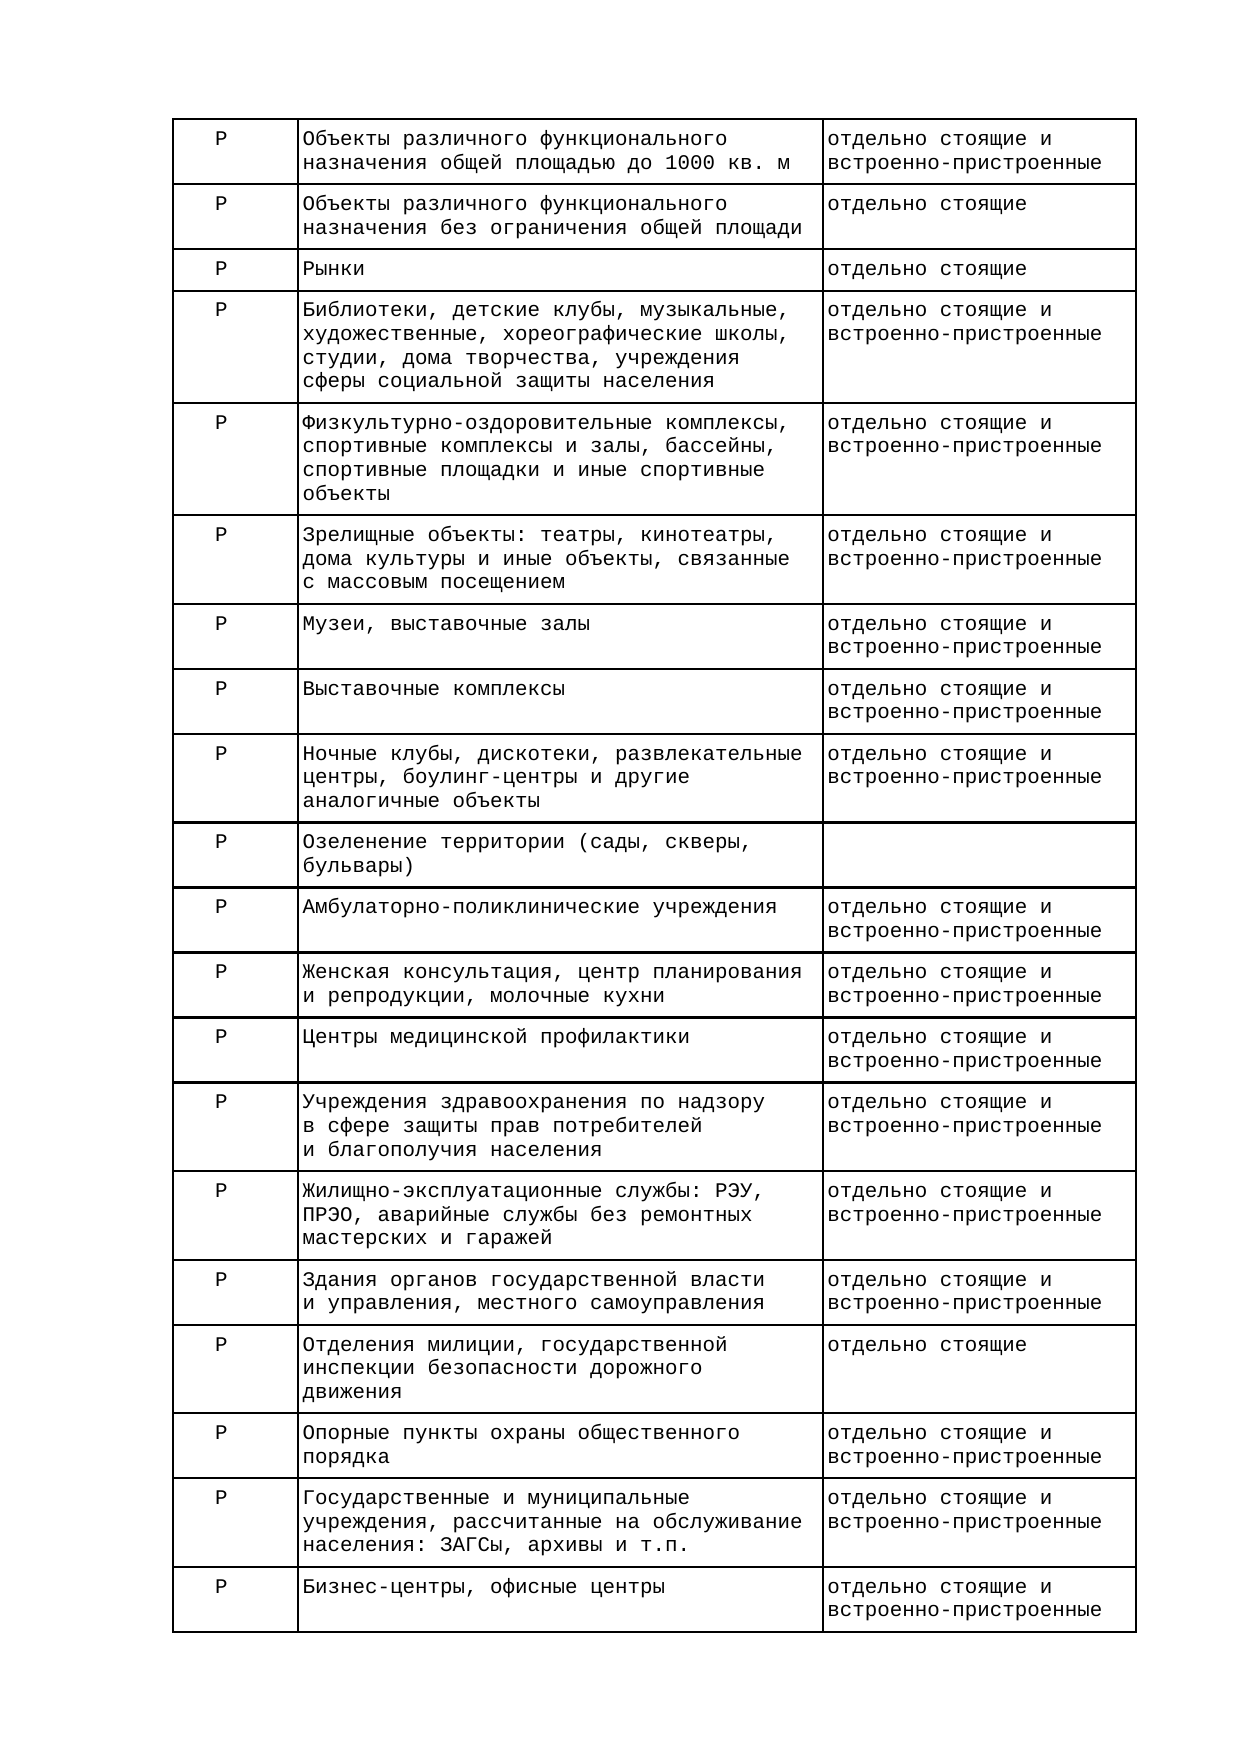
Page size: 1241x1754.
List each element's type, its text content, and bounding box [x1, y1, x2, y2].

table_cell Объекты различного функционального назначения без ограничения общей площади [299, 185, 822, 248]
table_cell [824, 120, 1135, 183]
table_cell Р [174, 185, 297, 248]
table_cell отдельно стоящие и встроенно-пристроенные [824, 735, 1135, 821]
table_cell Р [174, 1568, 297, 1631]
table_cell отдельно стоящие и встроенно-пристроенные [824, 1019, 1135, 1081]
table_cell Центры медицинской профилактики [299, 1019, 822, 1081]
table_cell Р [174, 889, 297, 951]
table_cell Р [174, 1084, 297, 1170]
table_cell Отделения милиции, государственной инспекции безопасности дорожного движения [299, 1326, 822, 1412]
table_cell Зрелищные объекты: театры, кинотеатры, дома культуры и иные объекты, связанные с массовым посещением [299, 516, 822, 603]
table_cell Опорные пункты охраны общественного порядка [299, 1414, 822, 1477]
table_cell отдельно стоящие [824, 185, 1135, 248]
table_cell Р [174, 120, 297, 183]
table_cell Женская консультация, центр планирования и репродукции, молочные кухни [299, 954, 822, 1016]
table_cell отдельно стоящие и встроенно-пристроенные [824, 1414, 1135, 1477]
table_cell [824, 1479, 1135, 1566]
table_cell Р [174, 1414, 297, 1477]
table_cell Государственные и муниципальные учреждения, рассчитанные на обслуживание населения: ЗАГСы, архивы и т.п. [299, 1479, 822, 1566]
table_cell Р [174, 1261, 297, 1324]
table_cell отдельно стоящие и встроенно-пристроенные [824, 1261, 1135, 1324]
table_cell Озеленение территории (сады, скверы, бульвары) [299, 824, 822, 886]
table_cell отдельно стоящие и встроенно-пристроенные [824, 1084, 1135, 1170]
table_cell Жилищно-эксплуатационные службы: РЭУ, ПРЭО, аварийные службы без ремонтных мастерских и гаражей [299, 1172, 822, 1259]
table_cell Объекты различного функционального назначения общей площадью до 1000 кв. м [299, 120, 822, 183]
table_cell Р [174, 1019, 297, 1081]
table_cell отдельно стоящие и встроенно-пристроенные [824, 954, 1135, 1016]
table_cell Р [174, 954, 297, 1016]
table_cell Здания органов государственной власти и управления, местного самоуправления [299, 1261, 822, 1324]
table_cell Р [174, 670, 297, 733]
table_cell отдельно стоящие и встроенно-пристроенные [824, 1172, 1135, 1259]
table_cell Р [174, 1172, 297, 1259]
table_cell Амбулаторно-поликлинические учреждения [299, 889, 822, 951]
table_cell Бизнес-центры, офисные центры [299, 1568, 822, 1631]
table_cell Библиотеки, детские клубы, музыкальные, художественные, хореографические школы, студии, дома творчества, учреждения сферы социальной защиты населения [299, 292, 822, 402]
table_cell Выставочные комплексы [299, 670, 822, 733]
table_cell отдельно стоящие и встроенно-пристроенные [824, 605, 1135, 668]
table_cell отдельно стоящие [824, 1326, 1135, 1412]
table_cell Учреждения здравоохранения по надзору в сфере защиты прав потребителей и благополучия населения [299, 1084, 822, 1170]
table_cell отдельно стоящие и встроенно-пристроенные [824, 404, 1135, 514]
table_cell Р [174, 824, 297, 886]
table_cell отдельно стоящие и встроенно-пристроенные [824, 889, 1135, 951]
table_cell отдельно стоящие и встроенно-пристроенные [824, 292, 1135, 402]
table_cell [824, 824, 1135, 886]
table_cell Музеи, выставочные залы [299, 605, 822, 668]
table_cell Р [174, 605, 297, 668]
table_cell Р [174, 250, 297, 289]
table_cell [824, 1568, 1135, 1631]
table_cell Р [174, 404, 297, 514]
table_cell Физкультурно-оздоровительные комплексы, спортивные комплексы и залы, бассейны, спортивные площадки и иные спортивные объекты [299, 404, 822, 514]
table_cell отдельно стоящие [824, 250, 1135, 289]
table_cell Р [174, 516, 297, 603]
table_cell отдельно стоящие и встроенно-пристроенные [824, 670, 1135, 733]
table_cell отдельно стоящие и встроенно-пристроенные [824, 516, 1135, 603]
table_cell Р [174, 1479, 297, 1566]
table_cell Р [174, 292, 297, 402]
table_cell Ночные клубы, дискотеки, развлекательные центры, боулинг-центры и другие аналогичные объекты [299, 735, 822, 821]
table_cell Р [174, 1326, 297, 1412]
table_cell Рынки [299, 250, 822, 289]
table_cell Р [174, 735, 297, 821]
